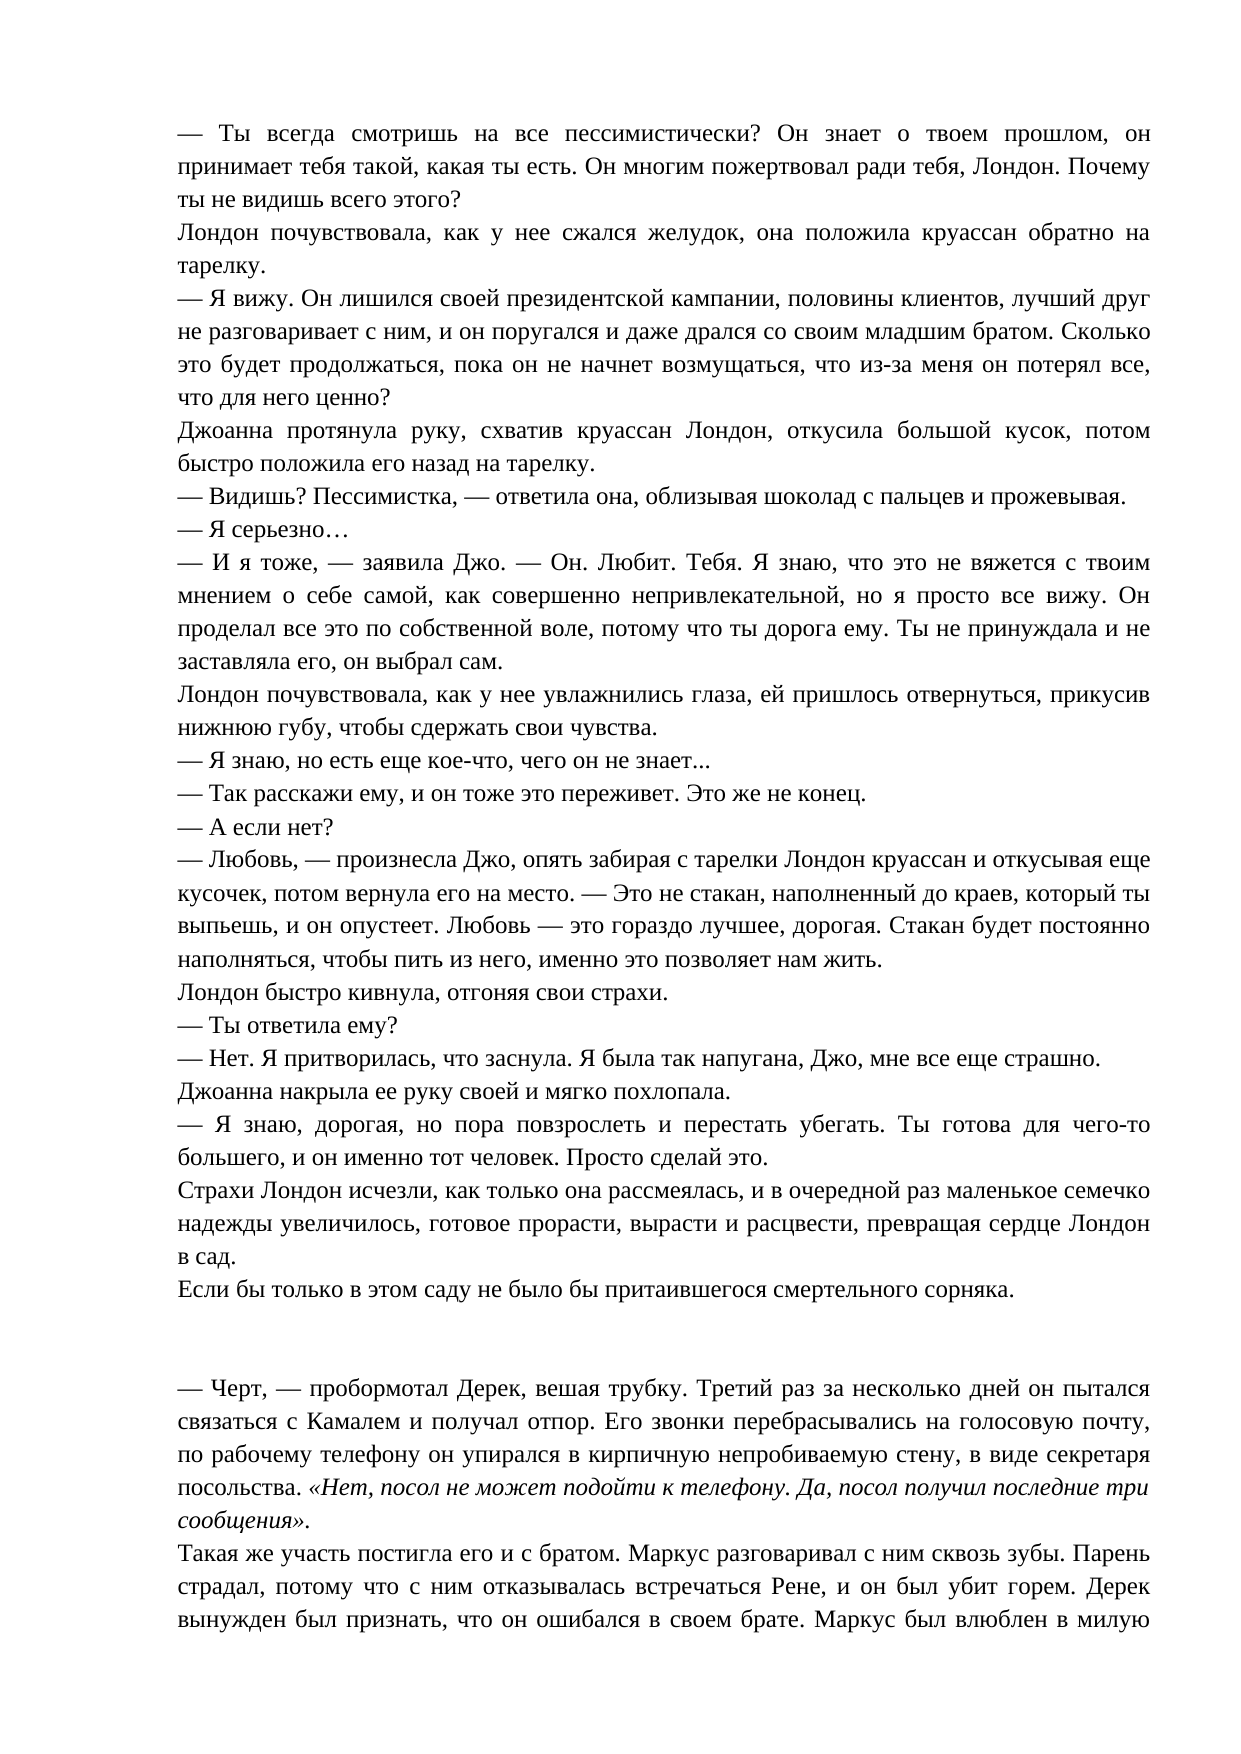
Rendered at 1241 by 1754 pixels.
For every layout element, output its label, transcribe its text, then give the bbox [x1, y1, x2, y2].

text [177, 1538, 1152, 1633]
text Лондон почувствовала, как у нее сжался желудок, она положила круассан обратно на тарелку. [177, 217, 1152, 279]
text — Любовь, — произнесла Джо, опять забирая с тарелки Лондон круассан и откусывая еще кусочек, потом вернула его на место. — Это не стакан, наполненный до краев, который ты выпьешь, и он опустеет. Любовь — это гораздо лучшее, дорогая. Стакан будет постоянно наполняться, чтобы пить из него, именно это позволяет нам жить. [177, 844, 1152, 972]
text Джоанна накрыла ее руку своей и мягко похлопала. [177, 1076, 1152, 1104]
text — Я серьезно… [177, 514, 1152, 543]
text — Я знаю, дорогая, но пора повзрослеть и перестать убегать. Ты готова для чего-то большего, и он именно тот человек. Просто сделай это. [177, 1109, 1152, 1171]
text — Я вижу. Он лишился своей президентской кампании, половины клиентов, лучший друг не разговаривает с ним, и он поругался и даже дрался со своим младшим братом. Сколько это будет продолжаться, пока он не начнет возмущаться, что из-за меня он потерял все, что для него ценно? [177, 283, 1152, 411]
text — Я знаю, но есть еще кое-что, чего он не знает... [177, 746, 1152, 774]
text Страхи Лондон исчезли, как только она рассмеялась, и в очередной раз маленькое семечко надежды увеличилось, готовое прорасти, вырасти и расцвести, превращая сердце Лондон в сад. [177, 1175, 1152, 1269]
text — И я тоже, — заявила Джо. — Он. Любит. Тебя. Я знаю, что это не вяжется с твоим мнением о себе самой, как совершенно непривлекательной, но я просто все вижу. Он проделал все это по собственной воле, потому что ты дорога ему. Ты не принуждала и не заставляла его, он выбрал сам. [177, 547, 1152, 675]
text — А если нет? [177, 812, 1152, 840]
text — Видишь? Пессимистка, — ответила она, облизывая шоколад с пальцев и прожевывая. [177, 481, 1152, 510]
text — Ты всегда смотришь на все пессимистически? Он знает о твоем прошлом, он принимает тебя такой, какая ты есть. Он многим пожертвовал ради тебя, Лондон. Почему ты не видишь всего этого? [177, 118, 1152, 213]
text — Ты ответила ему? [177, 1010, 1152, 1038]
text Джоанна протянула руку, схватив круассан Лондон, откусила большой кусок, потом быстро положила его назад на тарелку. [177, 415, 1152, 477]
text — Так расскажи ему, и он тоже это переживет. Это же не конец. [177, 778, 1152, 807]
text — Черт, — пробормотал Дерек, вешая трубку. Третий раз за несколько дней он пытался связаться с Камалем и получал отпор. Его звонки перебрасывались на голосовую почту, по рабочему телефону он упирался в кирпичную непробиваемую стену, в виде секретаря посольства. «Нет, посол не может подойти к телефону. Да, посол получил последние три сообщения». [177, 1373, 1152, 1534]
text Если бы только в этом саду не было бы притаившегося смертельного сорняка. [177, 1274, 1152, 1303]
text Лондон почувствовала, как у нее увлажнились глаза, ей пришлось отвернуться, прикусив нижнюю губу, чтобы сдержать свои чувства. [177, 679, 1152, 741]
text Лондон быстро кивнула, отгоняя свои страхи. [177, 977, 1152, 1005]
text — Нет. Я притворилась, что заснула. Я была так напугана, Джо, мне все еще страшно. [177, 1043, 1152, 1071]
